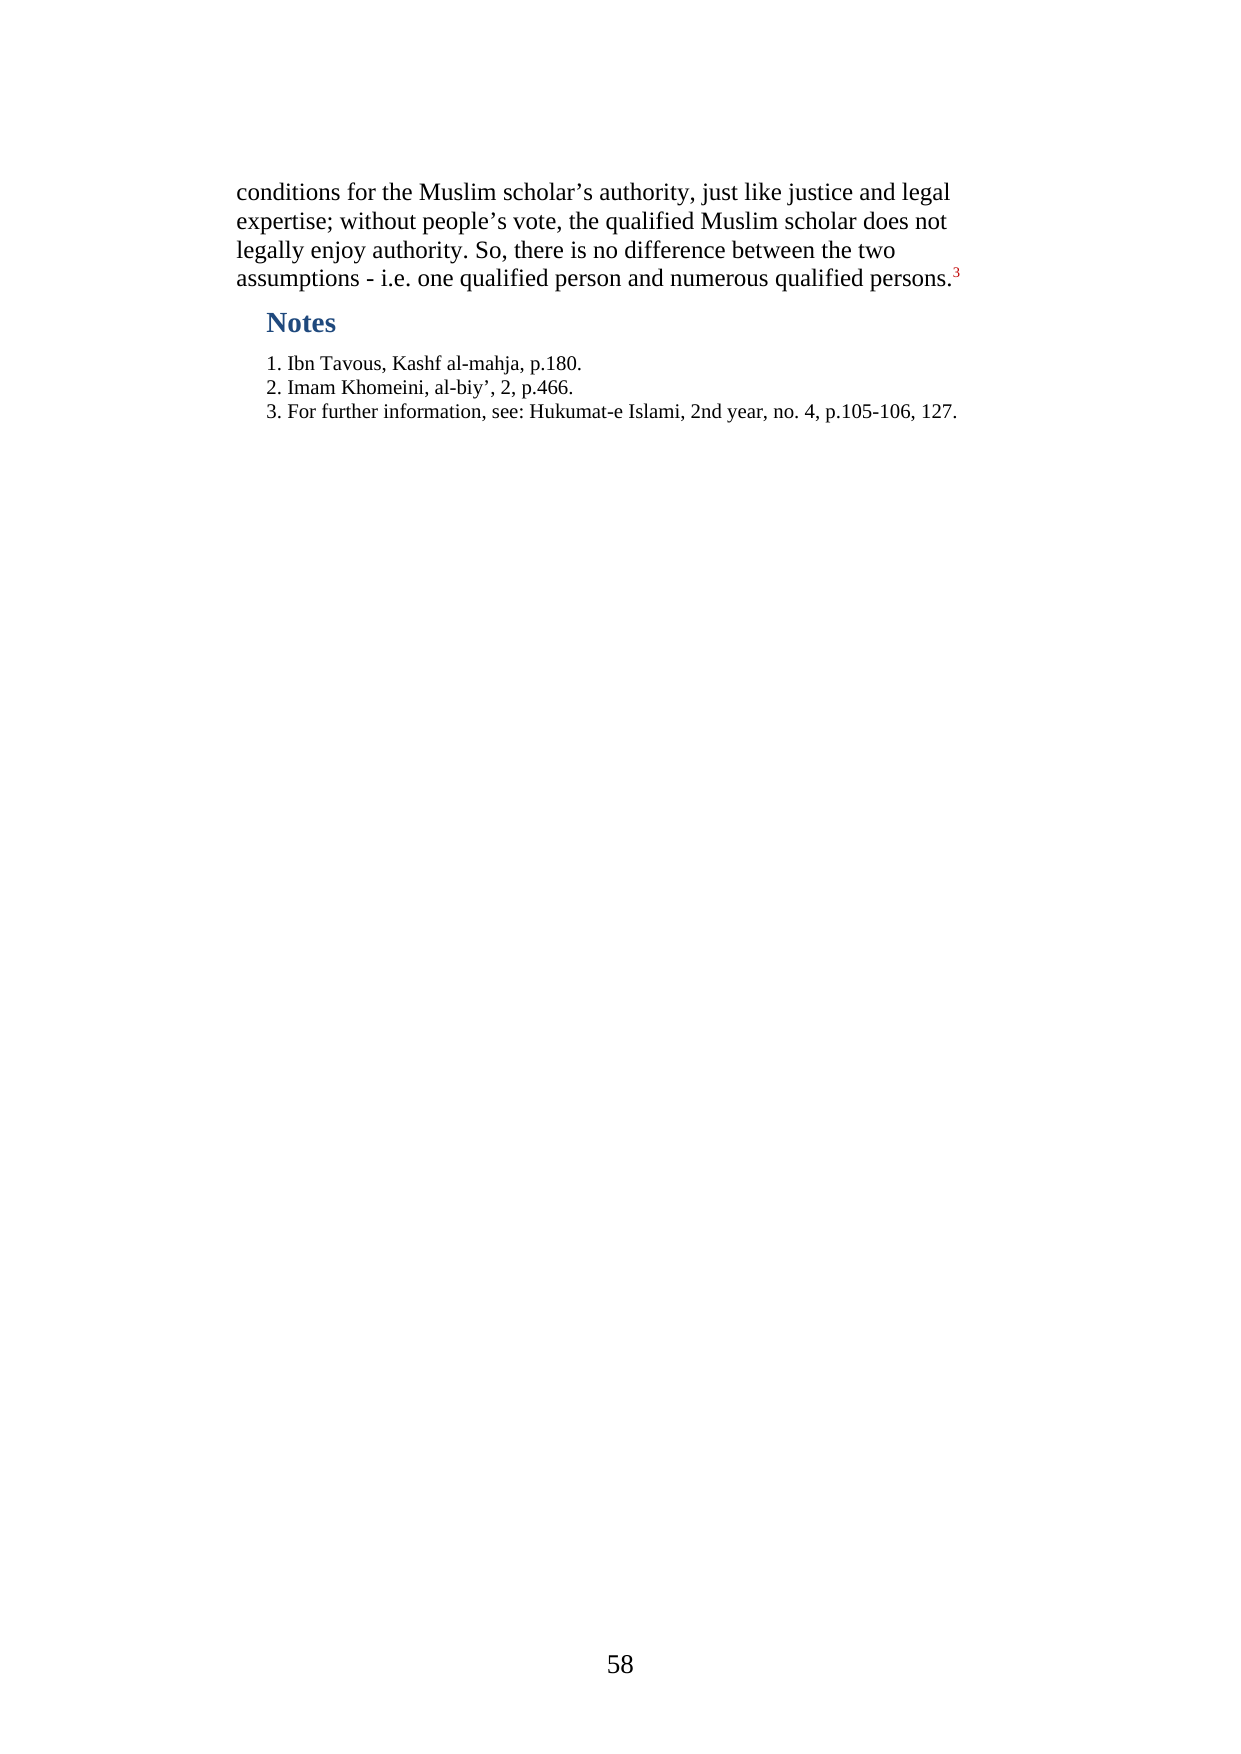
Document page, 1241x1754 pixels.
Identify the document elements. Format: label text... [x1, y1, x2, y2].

text 3. For further information, see: Hukumat-e Islami, 2nd year, no. 4, p.105-106, 127. [236, 399, 1004, 423]
text 1. Ibn Tavous, Kashf al-mahja, p.180. [236, 351, 1004, 375]
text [236, 177, 1004, 292]
text 2. Imam Khomeini, al-biy’, 2, p.466. [236, 375, 1004, 399]
subtitle Notes [236, 305, 1004, 338]
